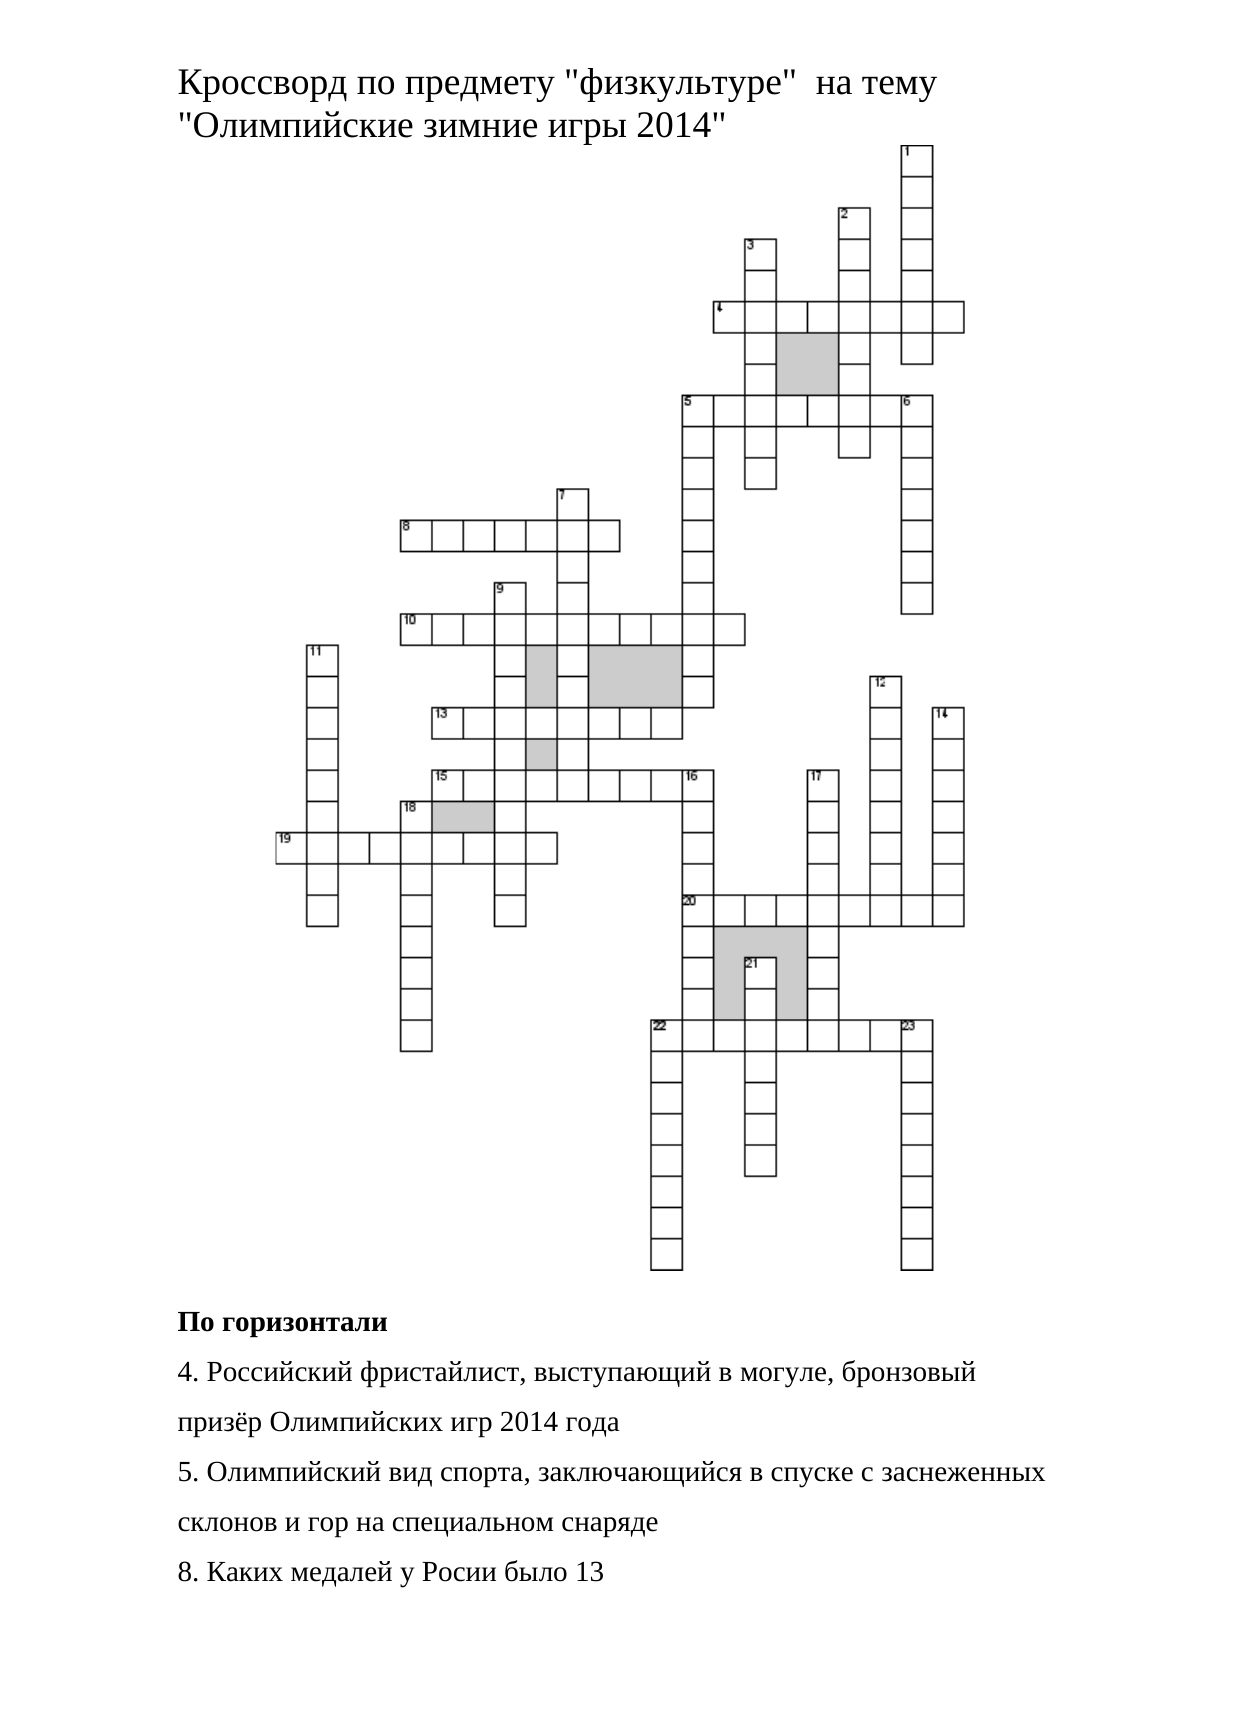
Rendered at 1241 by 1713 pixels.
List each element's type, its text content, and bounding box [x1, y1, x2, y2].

text 5. Олимпийский вид спорта, заключающийся в спуске с заснеженных склонов и гор на специальном снаряде [177, 1437, 1063, 1537]
text По горизонтали [177, 1304, 1063, 1337]
text Кроссворд по предмету "физкультуре" на тему "Олимпийские зимние игры 2014" [177, 59, 1063, 145]
text 8. Каких медалей у Росии было 13 [177, 1537, 1063, 1587]
text 4. Российский фристайлист, выступающий в могуле, бронзовый призёр Олимпийских игр 2014 года [177, 1337, 1063, 1437]
picture [275, 145, 965, 1271]
